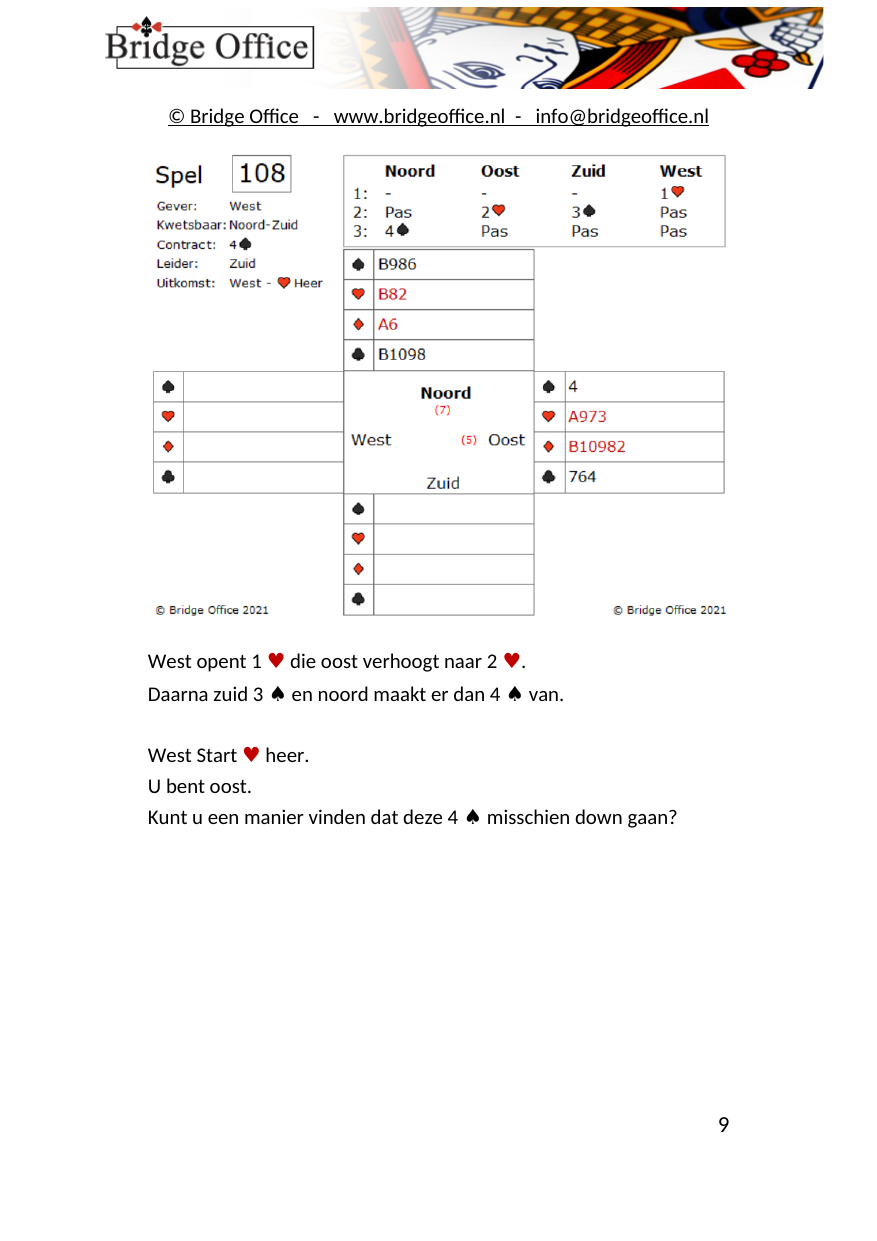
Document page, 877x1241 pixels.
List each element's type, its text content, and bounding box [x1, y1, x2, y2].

picture [147, 147, 730, 621]
text West opent 1 ♥ die oost verhoogt naar 2 ♥. [148, 646, 729, 674]
text U bent oost. [148, 773, 729, 798]
picture [78, 7, 824, 89]
text West Start ♥ heer. [148, 740, 729, 769]
text Kunt u een manier vinden dat deze 4 ♠ misschien down gaan? [148, 802, 729, 831]
text Daarna zuid 3 ♠ en noord maakt er dan 4 ♠ van. [148, 679, 729, 707]
